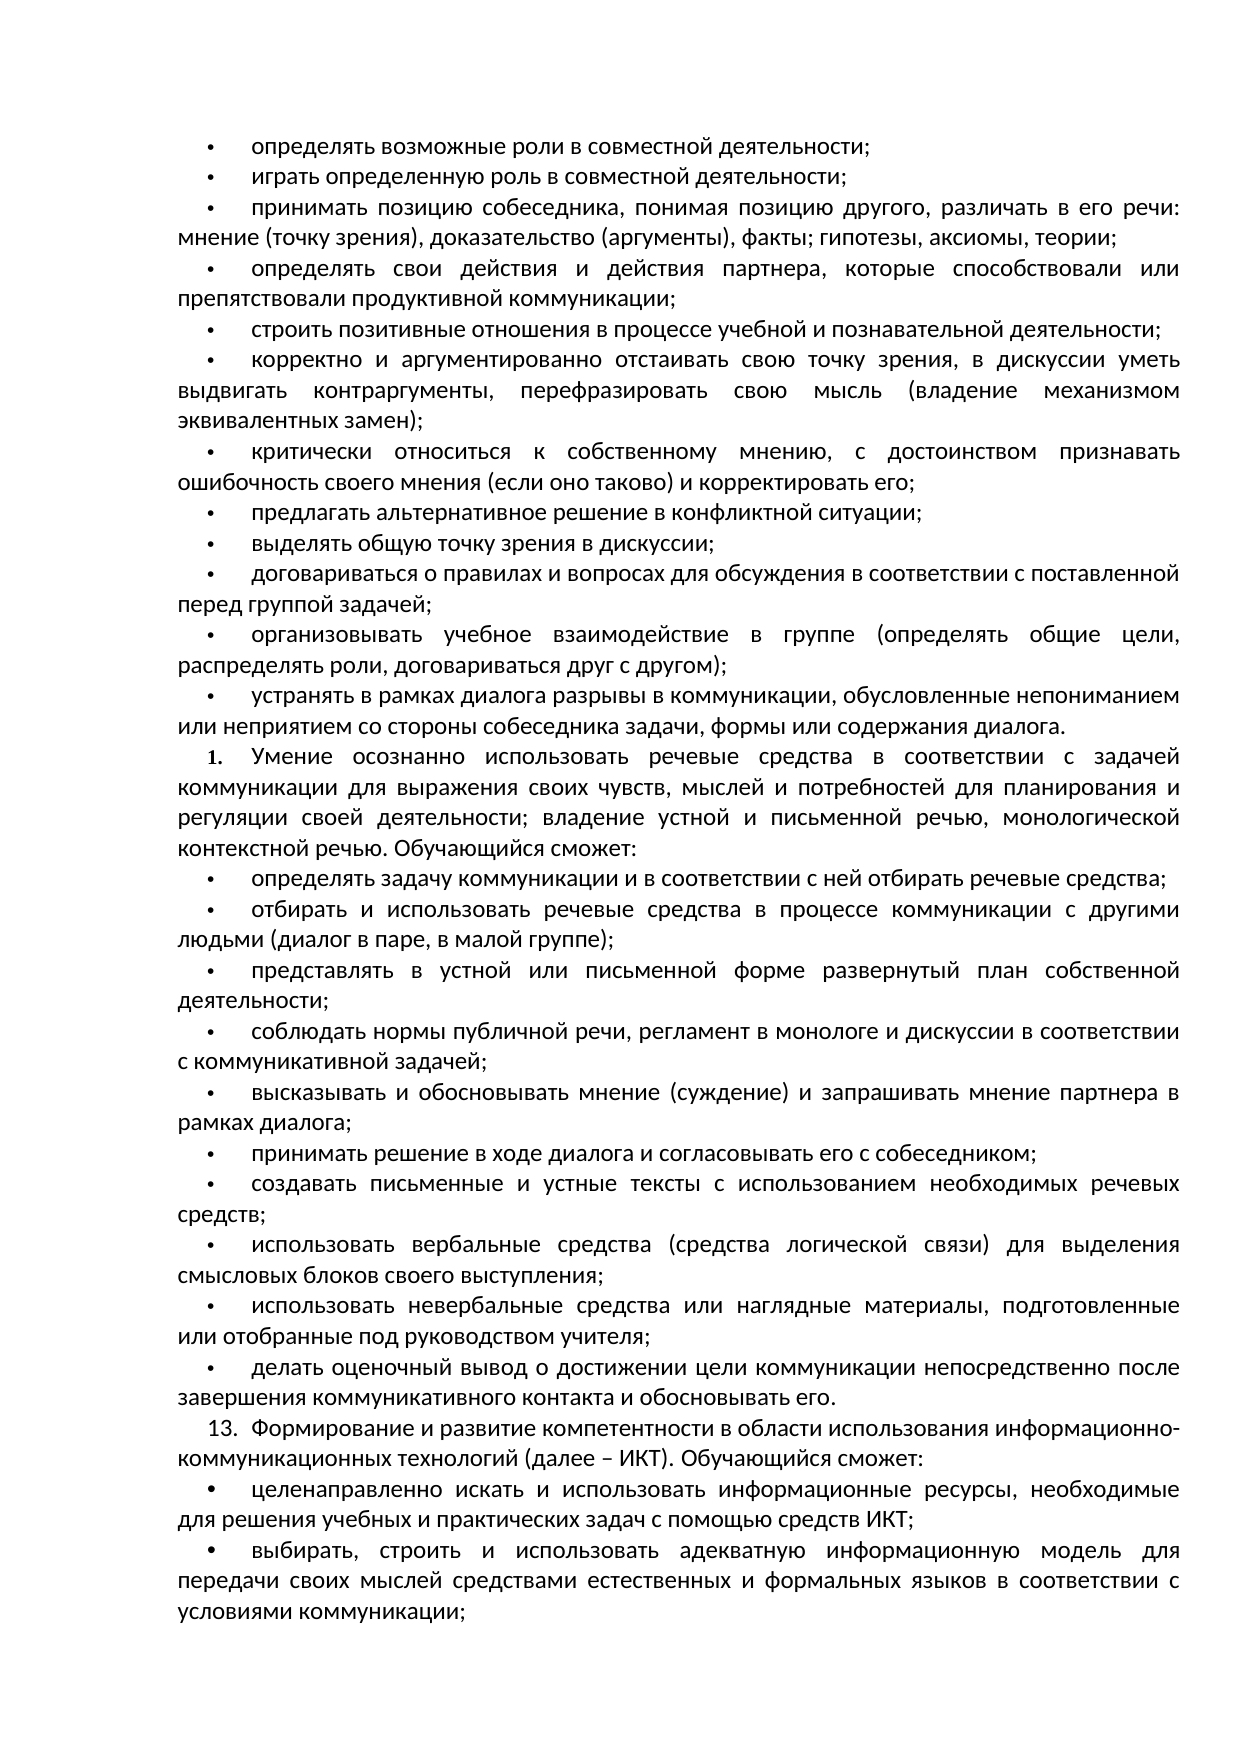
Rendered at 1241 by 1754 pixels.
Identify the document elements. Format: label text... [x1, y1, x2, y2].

list принимать позицию собеседника, понимая позицию другого, различать в его речи: мнение (точку зрения), доказательство (аргументы), факты; гипотезы, аксиомы, теории; [177, 191, 1181, 252]
list Умение осознанно использовать речевые средства в соответствии с задачей коммуникации для выражения своих чувств, мыслей и потребностей для планирования и регуляции своей деятельности; владение устной и письменной речью, монологической контекстной речью. Обучающийся сможет: [177, 740, 1181, 862]
list принимать решение в ходе диалога и согласовывать его с собеседником; [177, 1137, 1181, 1168]
list создавать письменные и устные тексты с использованием необходимых речевых средств; [177, 1168, 1181, 1229]
list критически относиться к собственному мнению, с достоинством признавать ошибочность своего мнения (если оно таково) и корректировать его; [177, 435, 1181, 496]
list делать оценочный вывод о достижении цели коммуникации непосредственно после завершения коммуникативного контакта и обосновывать его. [177, 1351, 1181, 1412]
list выделять общую точку зрения в дискуссии; [177, 527, 1181, 557]
list определять свои действия и действия партнера, которые способствовали или препятствовали продуктивной коммуникации; [177, 252, 1181, 313]
list предлагать альтернативное решение в конфликтной ситуации; [177, 496, 1181, 527]
list выбирать, строить и использовать адекватную информационную модель для передачи своих мыслей средствами естественных и формальных языков в соответствии с условиями коммуникации; [177, 1534, 1181, 1625]
list определять возможные роли в совместной деятельности; [177, 130, 1181, 160]
list организовывать учебное взаимодействие в группе (определять общие цели, распределять роли, договариваться друг с другом); [177, 618, 1181, 679]
list целенаправленно искать и использовать информационные ресурсы, необходимые для решения учебных и практических задач с помощью средств ИКТ; [177, 1473, 1181, 1534]
list устранять в рамках диалога разрывы в коммуникации, обусловленные непониманием или неприятием со стороны собеседника задачи, формы или содержания диалога. [177, 679, 1181, 740]
list строить позитивные отношения в процессе учебной и познавательной деятельности; [177, 313, 1181, 343]
list корректно и аргументированно отстаивать свою точку зрения, в дискуссии уметь выдвигать контраргументы, перефразировать свою мысль (владение механизмом эквивалентных замен); [177, 343, 1181, 435]
list использовать невербальные средства или наглядные материалы, подготовленные или отобранные под руководством учителя; [177, 1290, 1181, 1351]
list использовать вербальные средства (средства логической связи) для выделения смысловых блоков своего выступления; [177, 1229, 1181, 1290]
list играть определенную роль в совместной деятельности; [177, 160, 1181, 191]
list соблюдать нормы публичной речи, регламент в монологе и дискуссии в соответствии с коммуникативной задачей; [177, 1015, 1181, 1076]
list Формирование и развитие компетентности в области использования информационно-коммуникационных технологий (далее – ИКТ). Обучающийся сможет: [177, 1412, 1181, 1473]
list представлять в устной или письменной форме развернутый план собственной деятельности; [177, 954, 1181, 1015]
list договариваться о правилах и вопросах для обсуждения в соответствии с поставленной перед группой задачей; [177, 557, 1181, 618]
list высказывать и обосновывать мнение (суждение) и запрашивать мнение партнера в рамках диалога; [177, 1076, 1181, 1137]
list определять задачу коммуникации и в соответствии с ней отбирать речевые средства; [177, 862, 1181, 893]
list отбирать и использовать речевые средства в процессе коммуникации с другими людьми (диалог в паре, в малой группе); [177, 893, 1181, 954]
